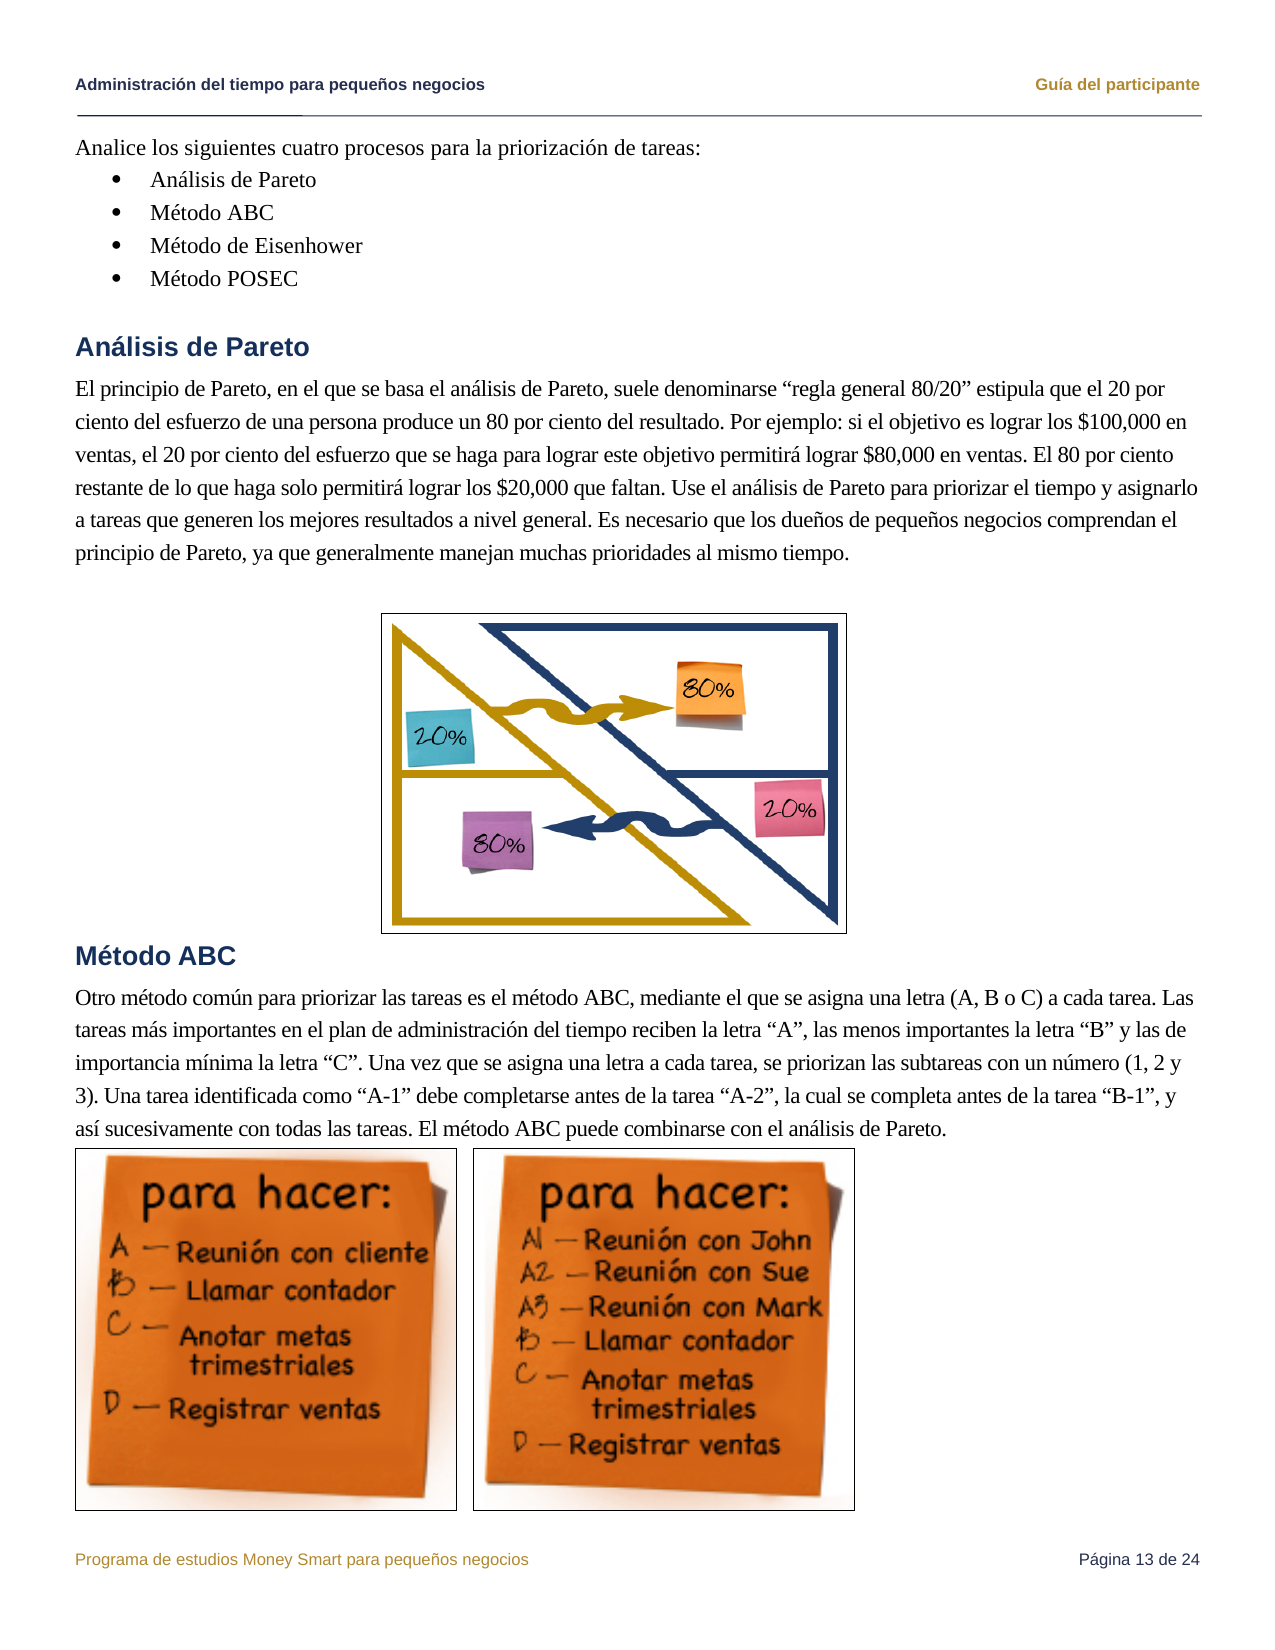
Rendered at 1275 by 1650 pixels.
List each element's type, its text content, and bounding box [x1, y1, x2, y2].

subtitle Análisis de Pareto [75, 331, 1200, 362]
list Método de Eisenhower [112, 232, 1200, 259]
text Analice los siguientes cuatro procesos para la priorización de tareas: [75, 134, 1200, 160]
picture [382, 614, 846, 933]
list Análisis de Pareto [112, 167, 1200, 193]
picture [76, 1149, 456, 1510]
picture [474, 1149, 854, 1510]
list Método POSEC [112, 265, 1200, 292]
text El principio de Pareto, en el que se basa el análisis de Pareto, suele denominarse “regla general 80/20” estipula que el 20 por ciento del esfuerzo de una persona produce un 80 por ciento del resultado. Por ejemplo: si el objetivo es lograr los $100,000 en ventas, el 20 por ciento del esfuerzo que se haga para lograr este objetivo permitirá lograr $80,000 en ventas. El 80 por ciento restante de lo que haga solo permitirá lograr los $20,000 que faltan. Use el análisis de Pareto para priorizar el tiempo y asignarlo a tareas que generen los mejores resultados a nivel general. Es necesario que los dueños de pequeños negocios comprendan el principio de Pareto, ya que generalmente manejan muchas prioridades al mismo tiempo. [75, 375, 1200, 566]
list Método ABC [112, 199, 1200, 226]
